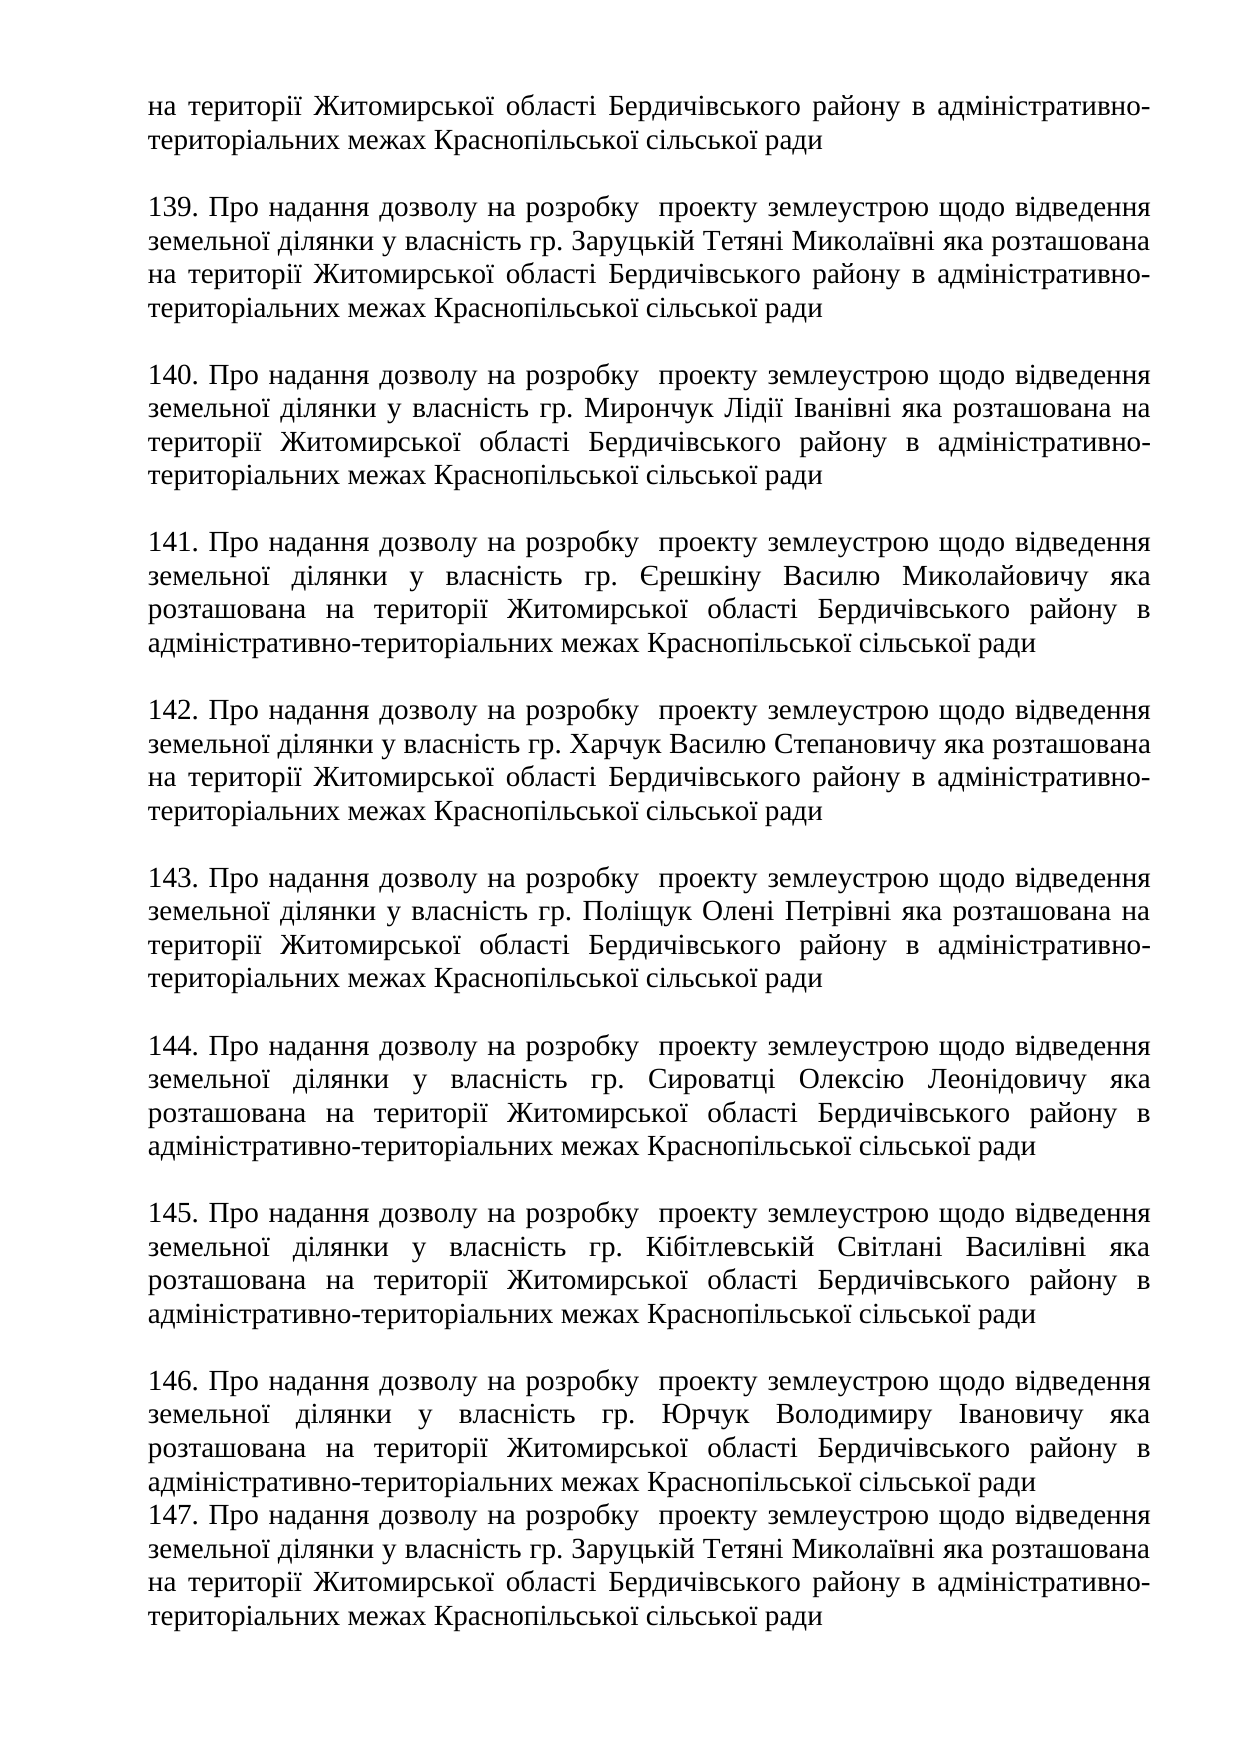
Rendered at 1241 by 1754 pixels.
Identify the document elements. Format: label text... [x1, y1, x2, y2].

list 141. Про надання дозволу на розробку проекту землеустрою щодо відведення земельної ділянки у власність гр. Єрешкіну Василю Миколайовичу яка розташована на території Житомирської області Бердичівського району в адміністративно-територіальних межах Краснопільської сільської ради [148, 524, 1152, 659]
list 142. Про надання дозволу на розробку проекту землеустрою щодо відведення земельної ділянки у власність гр. Харчук Василю Степановичу яка розташована на території Житомирської області Бердичівського району в адміністративно-територіальних межах Краснопільської сільської ради [148, 692, 1152, 826]
list 146. Про надання дозволу на розробку проекту землеустрою щодо відведення земельної ділянки у власність гр. Юрчук Володимиру Івановичу яка розташована на території Житомирської області Бердичівського району в адміністративно-територіальних межах Краснопільської сільської ради [148, 1363, 1152, 1497]
list 139. Про надання дозволу на розробку проекту землеустрою щодо відведення земельної ділянки у власність гр. Заруцькій Тетяні Миколаївні яка розташована на території Житомирської області Бердичівського району в адміністративно-територіальних межах Краснопільської сільської ради [148, 189, 1152, 323]
list 140. Про надання дозволу на розробку проекту землеустрою щодо відведення земельної ділянки у власність гр. Мирончук Лідії Іванівні яка розташована на території Житомирської області Бердичівського району в адміністративно-територіальних межах Краснопільської сільської ради [148, 357, 1152, 491]
list 145. Про надання дозволу на розробку проекту землеустрою щодо відведення земельної ділянки у власність гр. Кібітлевській Світлані Василівні яка розташована на території Житомирської області Бердичівського району в адміністративно-територіальних межах Краснопільської сільської ради [148, 1195, 1152, 1329]
list 143. Про надання дозволу на розробку проекту землеустрою щодо відведення земельної ділянки у власність гр. Поліщук Олені Петрівні яка розташована на території Житомирської області Бердичівського району в адміністративно-територіальних межах Краснопільської сільської ради [148, 860, 1152, 994]
list 147. Про надання дозволу на розробку проекту землеустрою щодо відведення земельної ділянки у власність гр. Заруцькій Тетяні Миколаївні яка розташована на території Житомирської області Бердичівського району в адміністративно-територіальних межах Краснопільської сільської ради [148, 1497, 1152, 1631]
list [148, 88, 1152, 156]
list 144. Про надання дозволу на розробку проекту землеустрою щодо відведення земельної ділянки у власність гр. Сироватці Олексію Леонідовичу яка розташована на території Житомирської області Бердичівського району в адміністративно-територіальних межах Краснопільської сільської ради [148, 1028, 1152, 1162]
